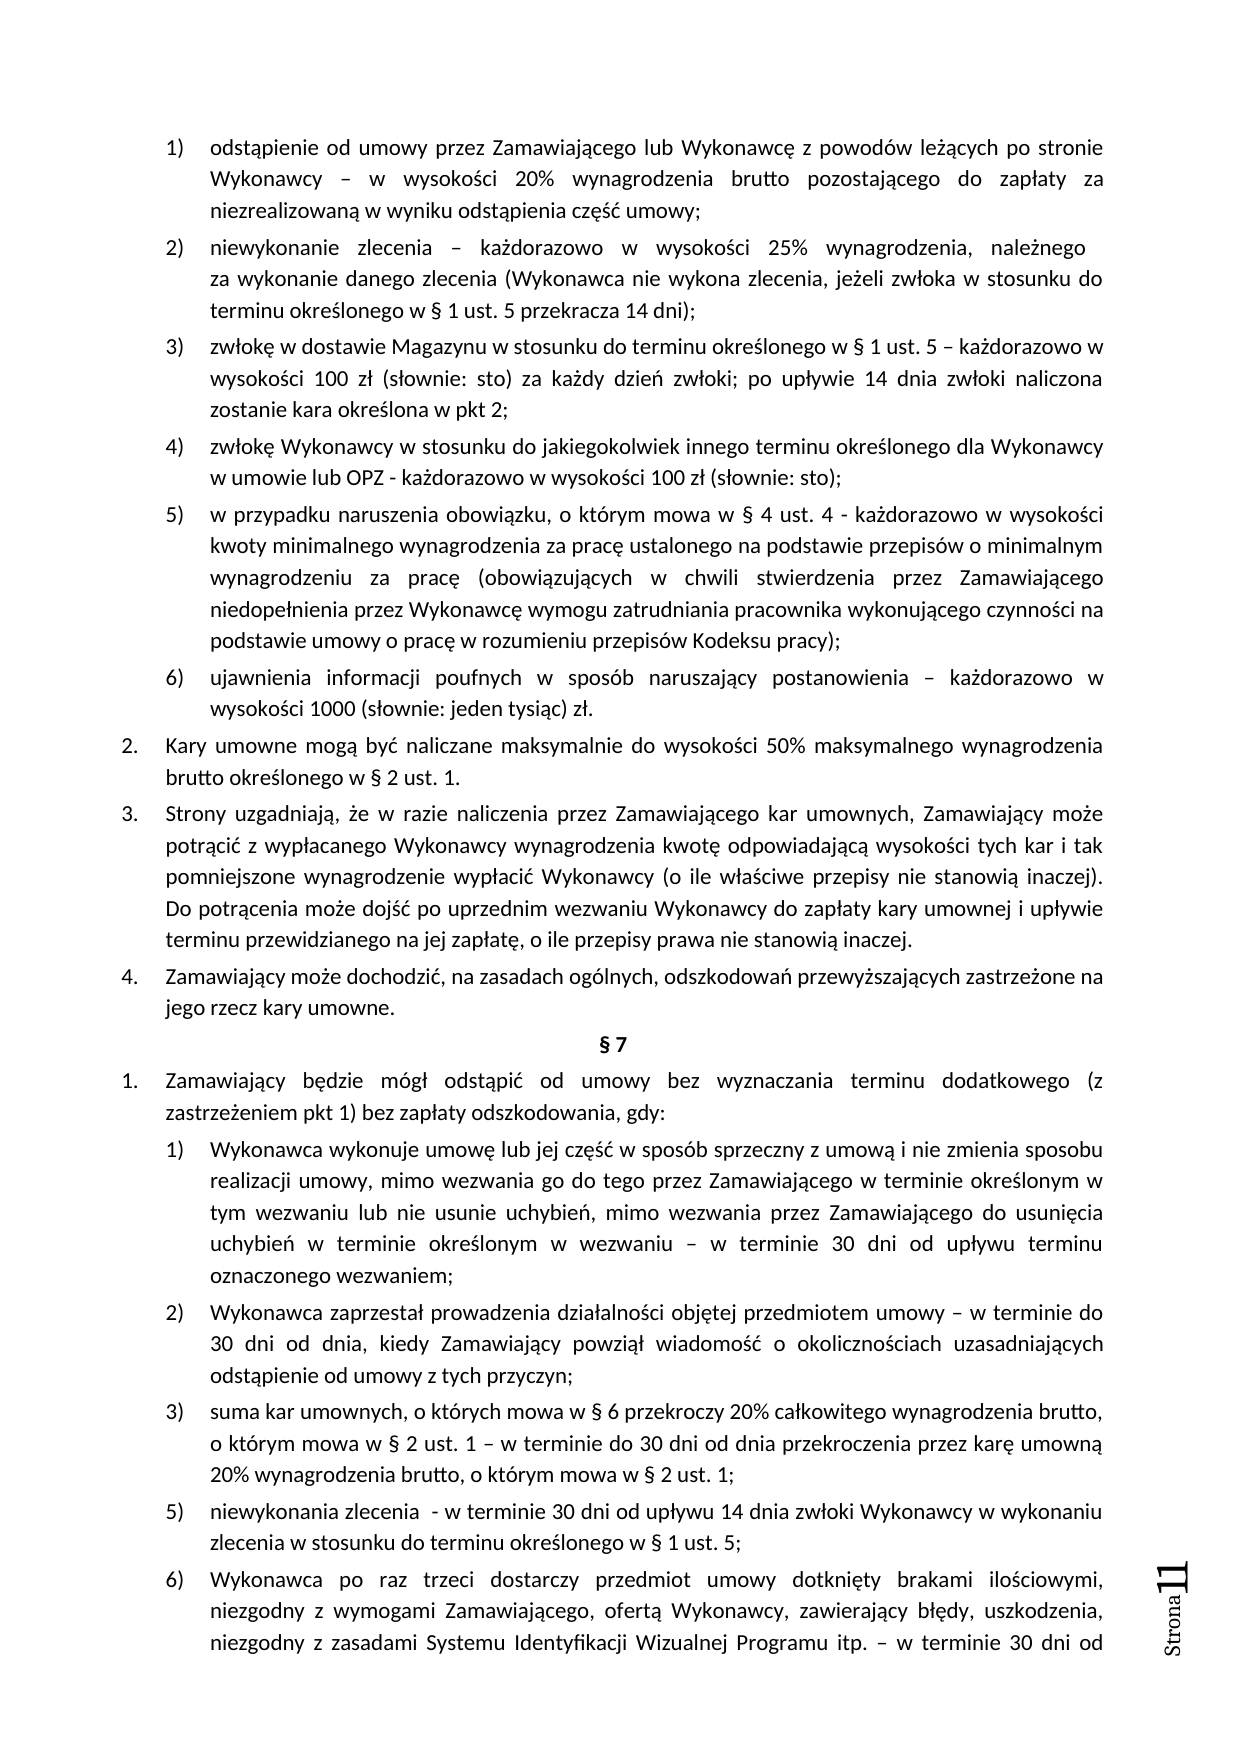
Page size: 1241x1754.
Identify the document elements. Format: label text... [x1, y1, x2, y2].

text 3) suma kar umownych, o których mowa w § 6 przekroczy 20% całkowitego wynagrodzenia brutto, o którym mowa w § 2 ust. 1 – w terminie do 30 dni od dnia przekroczenia przez karę umowną 20% wynagrodzenia brutto, o którym mowa w § 2 ust. 1; [165, 1397, 1105, 1488]
text 1) Wykonawca wykonuje umowę lub jej część w sposób sprzeczny z umową i nie zmienia sposobu realizacji umowy, mimo wezwania go do tego przez Zamawiającego w terminie określonym w tym wezwaniu lub nie usunie uchybień, mimo wezwania przez Zamawiającego do usunięcia uchybień w terminie określonym w wezwaniu – w terminie 30 dni od upływu terminu oznaczonego wezwaniem; [165, 1135, 1105, 1289]
list zwłokę w dostawie Magazynu w stosunku do terminu określonego w § 1 ust. 5 – każdorazowo w wysokości 100 zł (słownie: sto) za każdy dzień zwłoki; po upływie 14 dnia zwłoki naliczona zostanie kara określona w pkt 2; [165, 332, 1105, 423]
list w przypadku naruszenia obowiązku, o którym mowa w § 4 ust. 4 - każdorazowo w wysokości kwoty minimalnego wynagrodzenia za pracę ustalonego na podstawie przepisów o minimalnym wynagrodzeniu za pracę (obowiązujących w chwili stwierdzenia przez Zamawiającego niedopełnienia przez Wykonawcę wymogu zatrudniania pracownika wykonującego czynności na podstawie umowy o pracę w rozumieniu przepisów Kodeksu pracy); [165, 500, 1105, 654]
list Zamawiający może dochodzić, na zasadach ogólnych, odszkodowań przewyższających zastrzeżone na jego rzecz kary umowne. [121, 962, 1105, 1022]
text § 7 [121, 1030, 1105, 1058]
list Kary umowne mogą być naliczane maksymalnie do wysokości 50% maksymalnego wynagrodzenia brutto określonego w § 2 ust. 1. [121, 731, 1105, 791]
list Strony uzgadniają, że w razie naliczenia przez Zamawiającego kar umownych, Zamawiający może potrącić z wypłacanego Wykonawcy wynagrodzenia kwotę odpowiadającą wysokości tych kar i tak pomniejszone wynagrodzenie wypłacić Wykonawcy (o ile właściwe przepisy nie stanowią inaczej). Do potrącenia może dojść po uprzednim wezwaniu Wykonawcy do zapłaty kary umownej i upływie terminu przewidzianego na jej zapłatę, o ile przepisy prawa nie stanowią inaczej. [121, 799, 1105, 953]
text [165, 1565, 1105, 1656]
list odstąpienie od umowy przez Zamawiającego lub Wykonawcę z powodów leżących po stronie Wykonawcy – w wysokości 20% wynagrodzenia brutto pozostającego do zapłaty za niezrealizowaną w wyniku odstąpienia część umowy; [165, 133, 1105, 224]
text 5) niewykonania zlecenia - w terminie 30 dni od upływu 14 dnia zwłoki Wykonawcy w wykonaniu zlecenia w stosunku do terminu określonego w § 1 ust. 5; [165, 1497, 1105, 1557]
list Zamawiający będzie mógł odstąpić od umowy bez wyznaczania terminu dodatkowego (z zastrzeżeniem pkt 1) bez zapłaty odszkodowania, gdy: [121, 1067, 1105, 1126]
list zwłokę Wykonawcy w stosunku do jakiegokolwiek innego terminu określonego dla Wykonawcy w umowie lub OPZ - każdorazowo w wysokości 100 zł (słownie: sto); [165, 432, 1105, 492]
list niewykonanie zlecenia – każdorazowo w wysokości 25% wynagrodzenia, należnego za wykonanie danego zlecenia (Wykonawca nie wykona zlecenia, jeżeli zwłoka w stosunku do terminu określonego w § 1 ust. 5 przekracza 14 dni); [165, 233, 1105, 324]
list ujawnienia informacji poufnych w sposób naruszający postanowienia – każdorazowo w wysokości 1000 (słownie: jeden tysiąc) zł. [165, 663, 1105, 722]
text 2) Wykonawca zaprzestał prowadzenia działalności objętej przedmiotem umowy – w terminie do 30 dni od dnia, kiedy Zamawiający powziął wiadomość o okolicznościach uzasadniających odstąpienie od umowy z tych przyczyn; [165, 1298, 1105, 1389]
